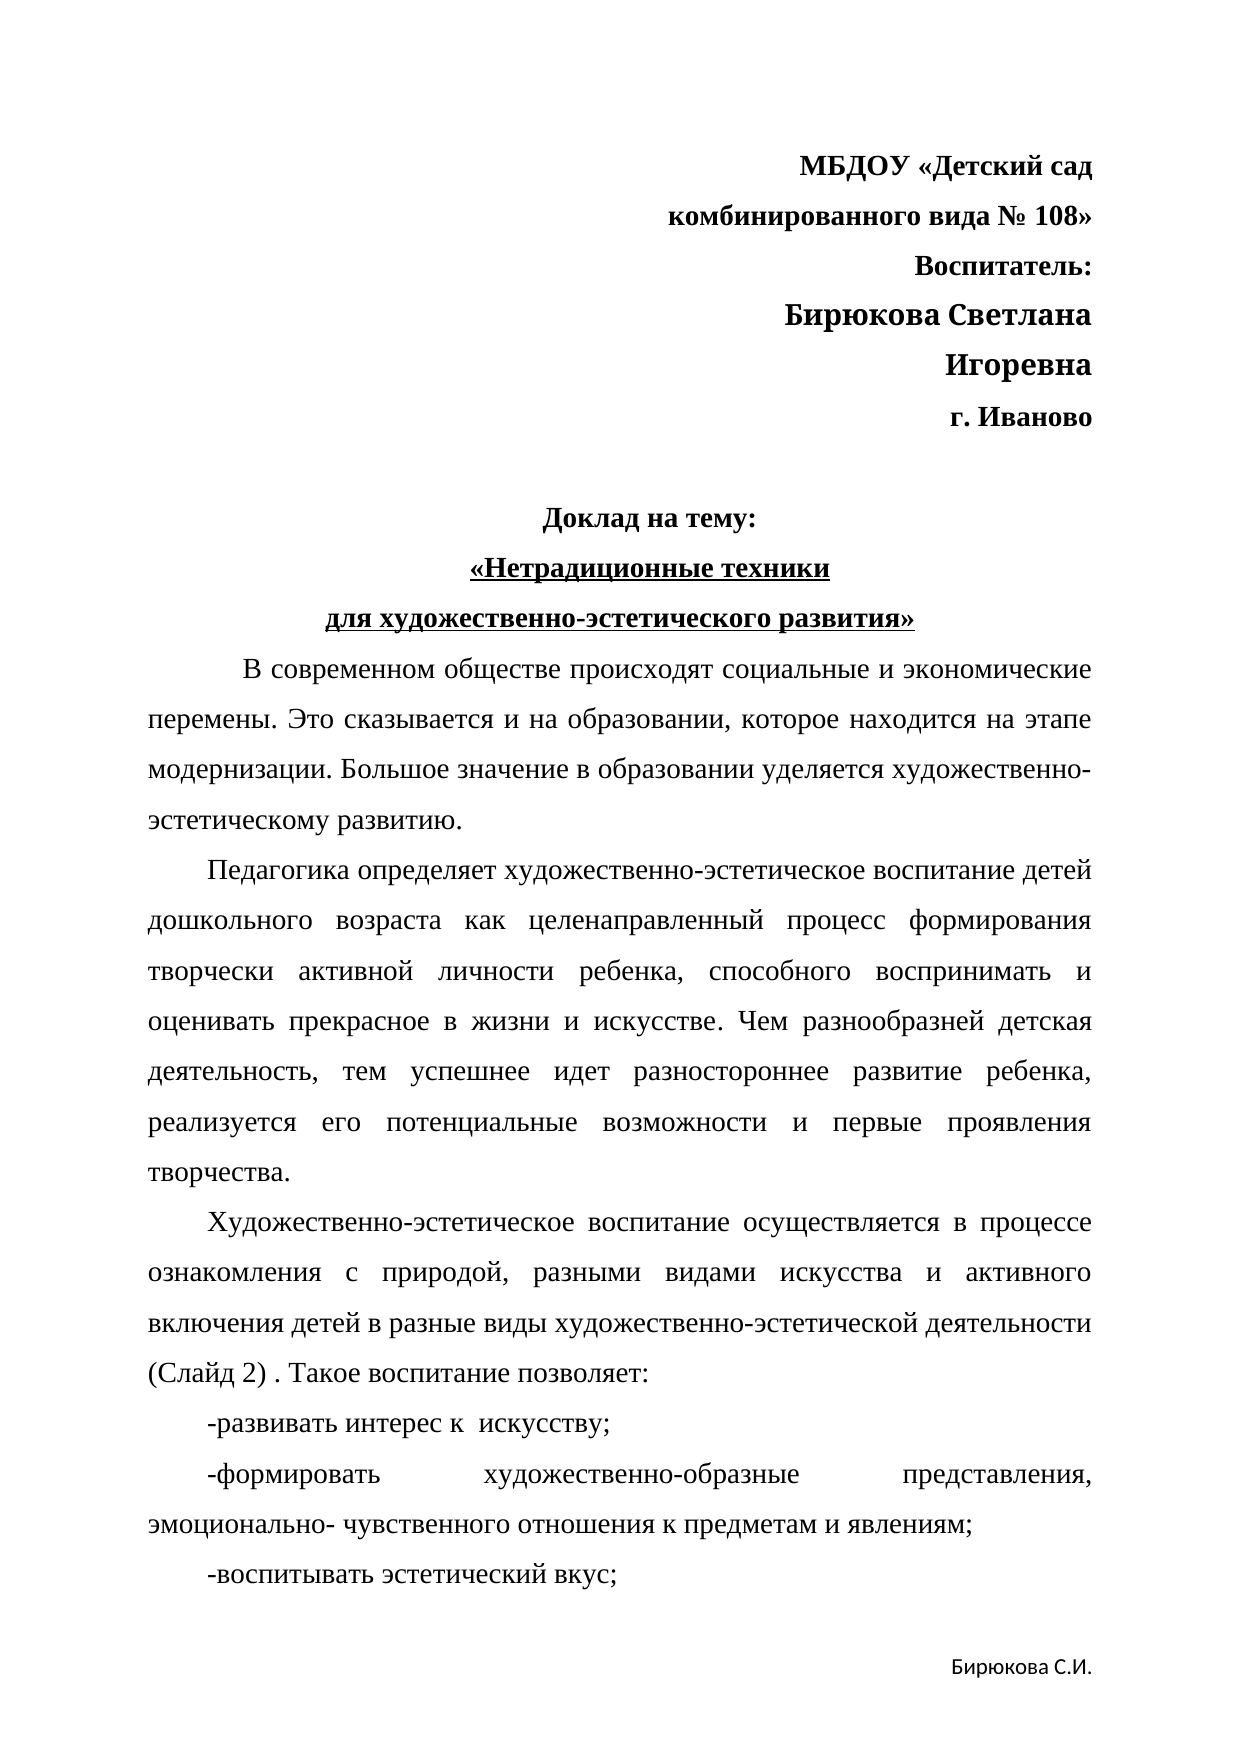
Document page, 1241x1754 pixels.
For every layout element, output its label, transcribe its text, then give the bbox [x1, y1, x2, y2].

text комбинированного вида № 108» [148, 198, 1092, 232]
text МБДОУ «Детский сад [148, 148, 1092, 181]
text «Нетрадиционные техники для художественно-эстетического развития» [148, 550, 1092, 634]
text В современном обществе происходят социальные и экономические перемены. Это сказывается и на образовании, которое находится на этапе модернизации. Большое значение в образовании уделяется художественно-эстетическому развитию. [148, 651, 1092, 835]
text Доклад на тему: [148, 500, 1092, 533]
text -формировать художественно-образные представления, эмоционально- чувственного отношения к предметам и явлениям; [148, 1456, 1092, 1540]
text г. Иваново [148, 399, 1092, 433]
text Художественно-эстетическое воспитание осуществляется в процессе ознакомления с природой, разными видами искусства и активного включения детей в разные виды художественно-эстетической деятельности (Слайд 2) . Такое воспитание позволяет: [148, 1204, 1092, 1389]
text Воспитатель: [148, 248, 1092, 282]
text -развивать интерес к искусству; [148, 1406, 1092, 1439]
subtitle Бирюкова Светлана Игоревна [148, 299, 1092, 382]
text Педагогика определяет художественно-эстетическое воспитание детей дошкольного возраста как целенаправленный процесс формирования творчески активной личности ребенка, способного воспринимать и оценивать прекрасное в жизни и искусстве. Чем разнообразней детская деятельность, тем успешнее идет разностороннее развитие ребенка, реализуется его потенциальные возможности и первые проявления творчества. [148, 852, 1092, 1187]
text -воспитывать эстетический вкус; [148, 1556, 1092, 1590]
